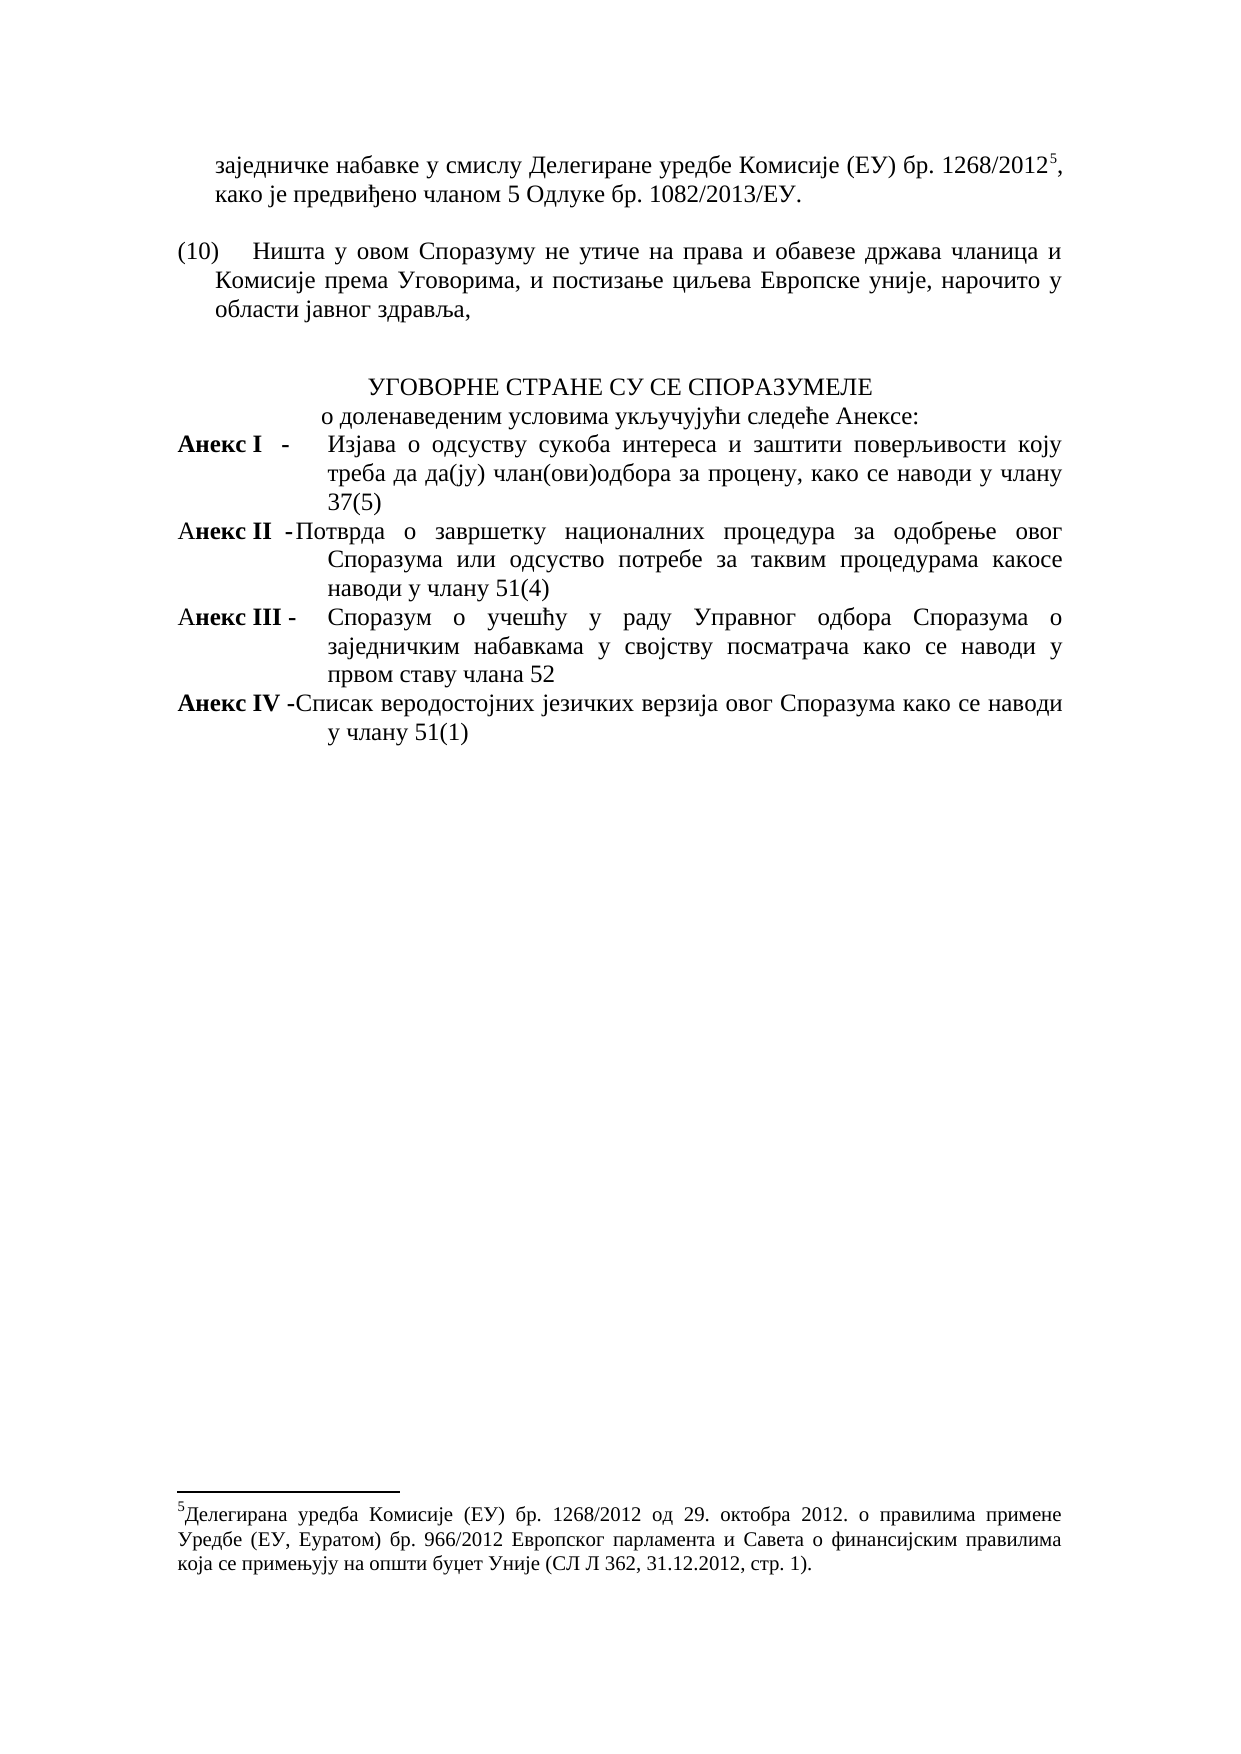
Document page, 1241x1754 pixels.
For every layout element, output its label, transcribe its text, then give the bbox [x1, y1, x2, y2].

text УГОВОРНЕ СТРАНЕ СУ СЕ СПОРАЗУМЕЛЕ [177, 372, 1063, 401]
text Анекс I - Изјава о одсуству сукоба интереса и заштити поверљивости коју треба да да(ју) члан(ови)одбора за процену, како се наводи у члану 37(5) [177, 429, 1063, 516]
text Анекс II - Потврда о завршетку националних процедура за одобрење овог Споразума или одсуство потребе за таквим процедурама какосе наводи у члану 51(4) [177, 516, 1063, 602]
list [177, 150, 1063, 207]
text Анекс IV - Списак веродостојних језичких верзија овог Споразума како се наводи у члану 51(1) [177, 688, 1063, 746]
text о доленаведеним условима укључујући следеће Анексе: [177, 401, 1063, 429]
text Анекс III - Споразум о учешћу у раду Управног одбора Споразума о заједничким набавкама у својству посматрача како се наводи у првом ставу члана 52 [177, 602, 1063, 688]
list Ништа у овом Споразуму не утиче на права и обавезе држава чланица и Комисије према Уговорима, и постизање циљева Европске уније, нарочито у области јавног здравља, [177, 236, 1063, 322]
